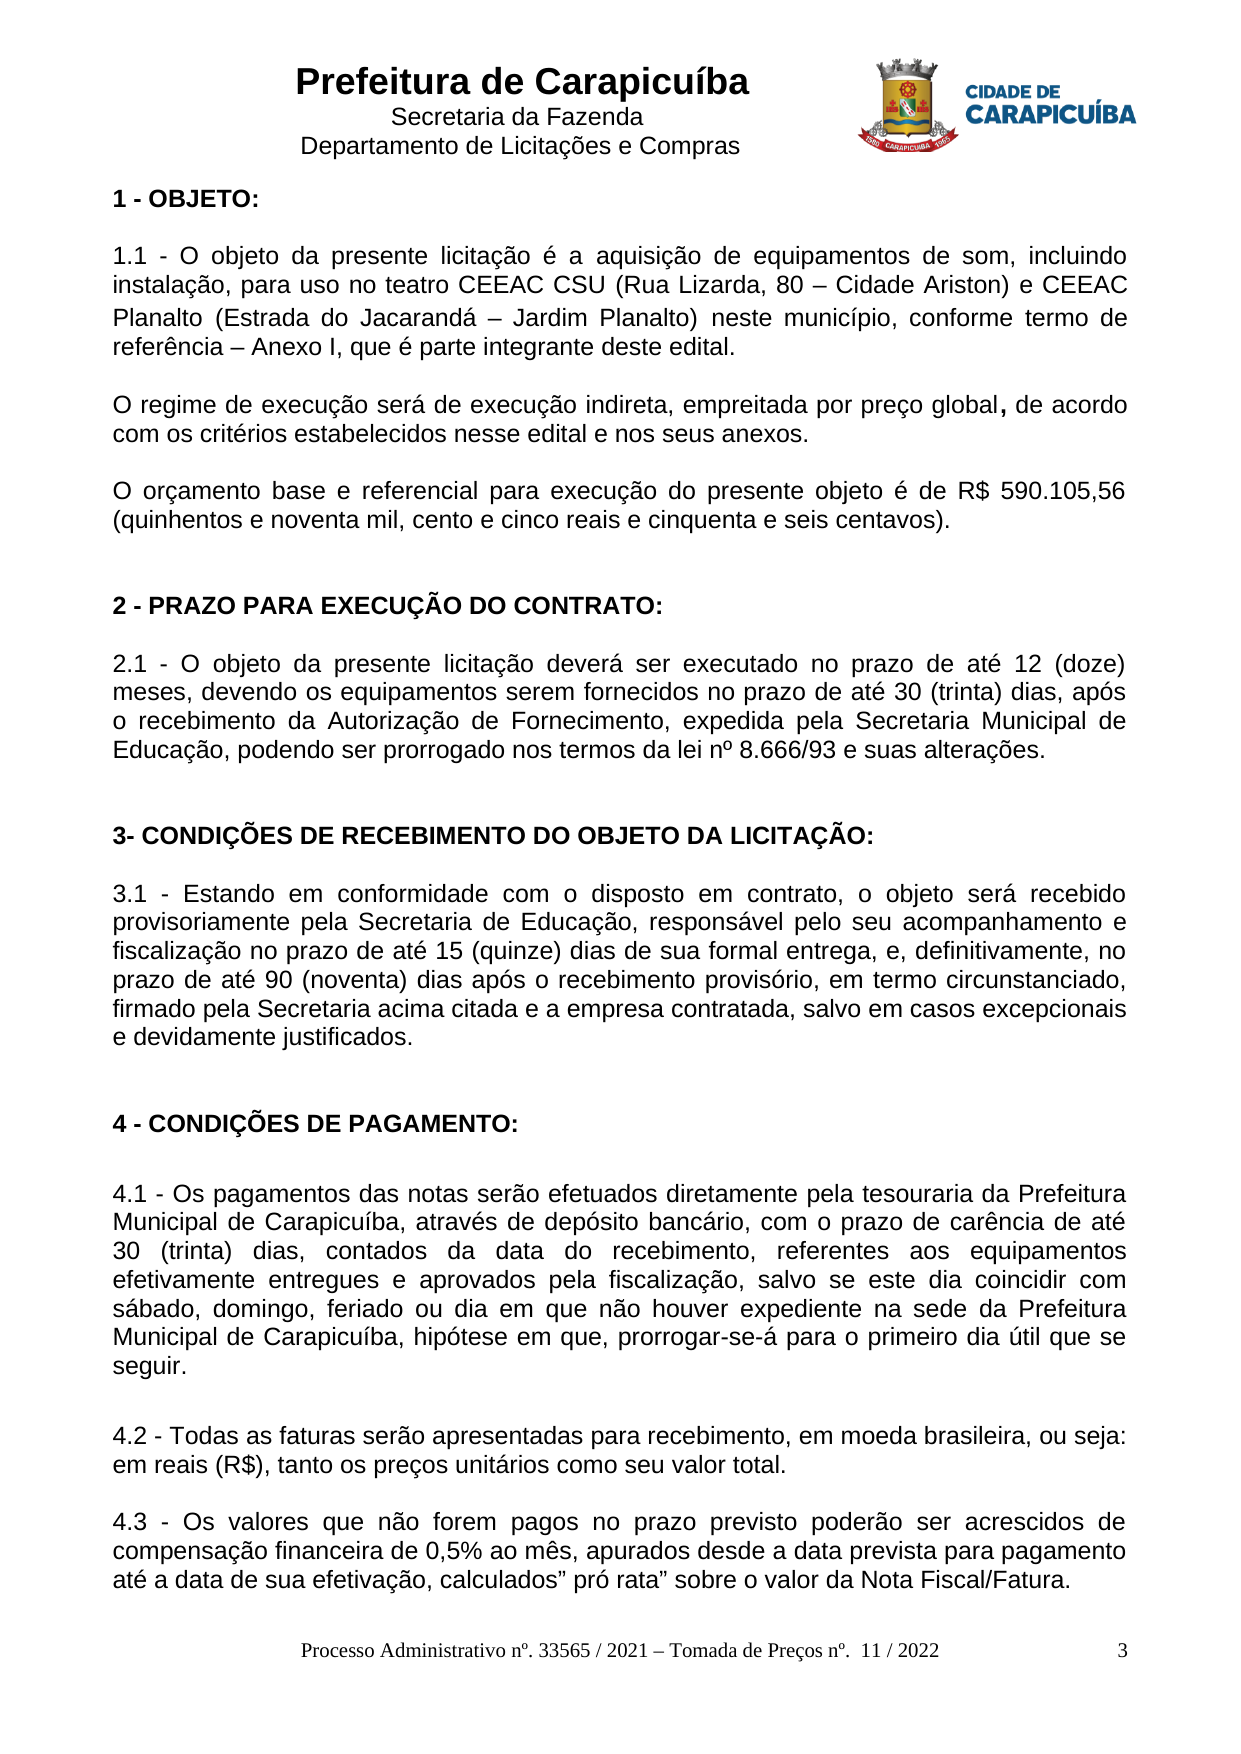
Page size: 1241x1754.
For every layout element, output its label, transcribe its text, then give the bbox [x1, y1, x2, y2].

text 4 - CONDIÇÕES DE PAGAMENTO: [112, 1108, 1128, 1137]
text 4.3 - Os valores que não forem pagos no prazo previsto poderão ser acrescidos de compensação financeira de 0,5% ao mês, apurados desde a data prevista para pagamento até a data de sua efetivação, calculados” pró rata” sobre o valor da Nota Fiscal/Fatura. [112, 1507, 1128, 1593]
text 2 - PRAZO PARA EXECUÇÃO DO CONTRATO: [112, 591, 1128, 620]
text 1.1 - O objeto da presente licitação é a aquisição de equipamentos de som, incluindo instalação, para uso no teatro CEEAC CSU (Rua Lizarda, 80 – Cidade Ariston) e CEEAC Planalto (Estrada do Jacarandá – Jardim Planalto) neste município, conforme termo de referência – Anexo I, que é parte integrante deste edital. [112, 241, 1128, 361]
text O regime de execução será de execução indireta, empreitada por preço global, de acordo com os critérios estabelecidos nesse edital e nos seus anexos. [112, 390, 1128, 447]
text 2.1 - O objeto da presente licitação deverá ser executado no prazo de até 12 (doze) meses, devendo os equipamentos serem fornecidos no prazo de até 30 (trinta) dias, após o recebimento da Autorização de Fornecimento, expedida pela Secretaria Municipal de Educação, podendo ser prorrogado nos termos da lei nº 8.666/93 e suas alterações. [112, 648, 1128, 763]
picture [857, 57, 1139, 152]
text 4.2 - Todas as faturas serão apresentadas para recebimento, em moeda brasileira, ou seja: em reais (R$), tanto os preços unitários como seu valor total. [112, 1421, 1128, 1478]
text 1 - OBJETO: [112, 184, 1128, 212]
text O orçamento base e referencial para execução do presente objeto é de R$ 590.105,56 (quinhentos e noventa mil, cento e cinco reais e cinquenta e seis centavos). [112, 476, 1128, 533]
text 3- CONDIÇÕES DE RECEBIMENTO DO OBJETO DA LICITAÇÃO: [112, 821, 1128, 850]
text 3.1 - Estando em conformidade com o disposto em contrato, o objeto será recebido provisoriamente pela Secretaria de Educação, responsável pelo seu acompanhamento e fiscalização no prazo de até 15 (quinze) dias de sua formal entrega, e, definitivamente, no prazo de até 90 (noventa) dias após o recebimento provisório, em termo circunstanciado, firmado pela Secretaria acima citada e a empresa contratada, salvo em casos excepcionais e devidamente justificados. [112, 878, 1128, 1051]
text 4.1 - Os pagamentos das notas serão efetuados diretamente pela tesouraria da Prefeitura Municipal de Carapicuíba, através de depósito bancário, com o prazo de carência de até 30 (trinta) dias, contados da data do recebimento, referentes aos equipamentos efetivamente entregues e aprovados pela fiscalização, salvo se este dia coincidir com sábado, domingo, feriado ou dia em que não houver expediente na sede da Prefeitura Municipal de Carapicuíba, hipótese em que, prorrogar-se-á para o primeiro dia útil que se seguir. [112, 1178, 1128, 1380]
